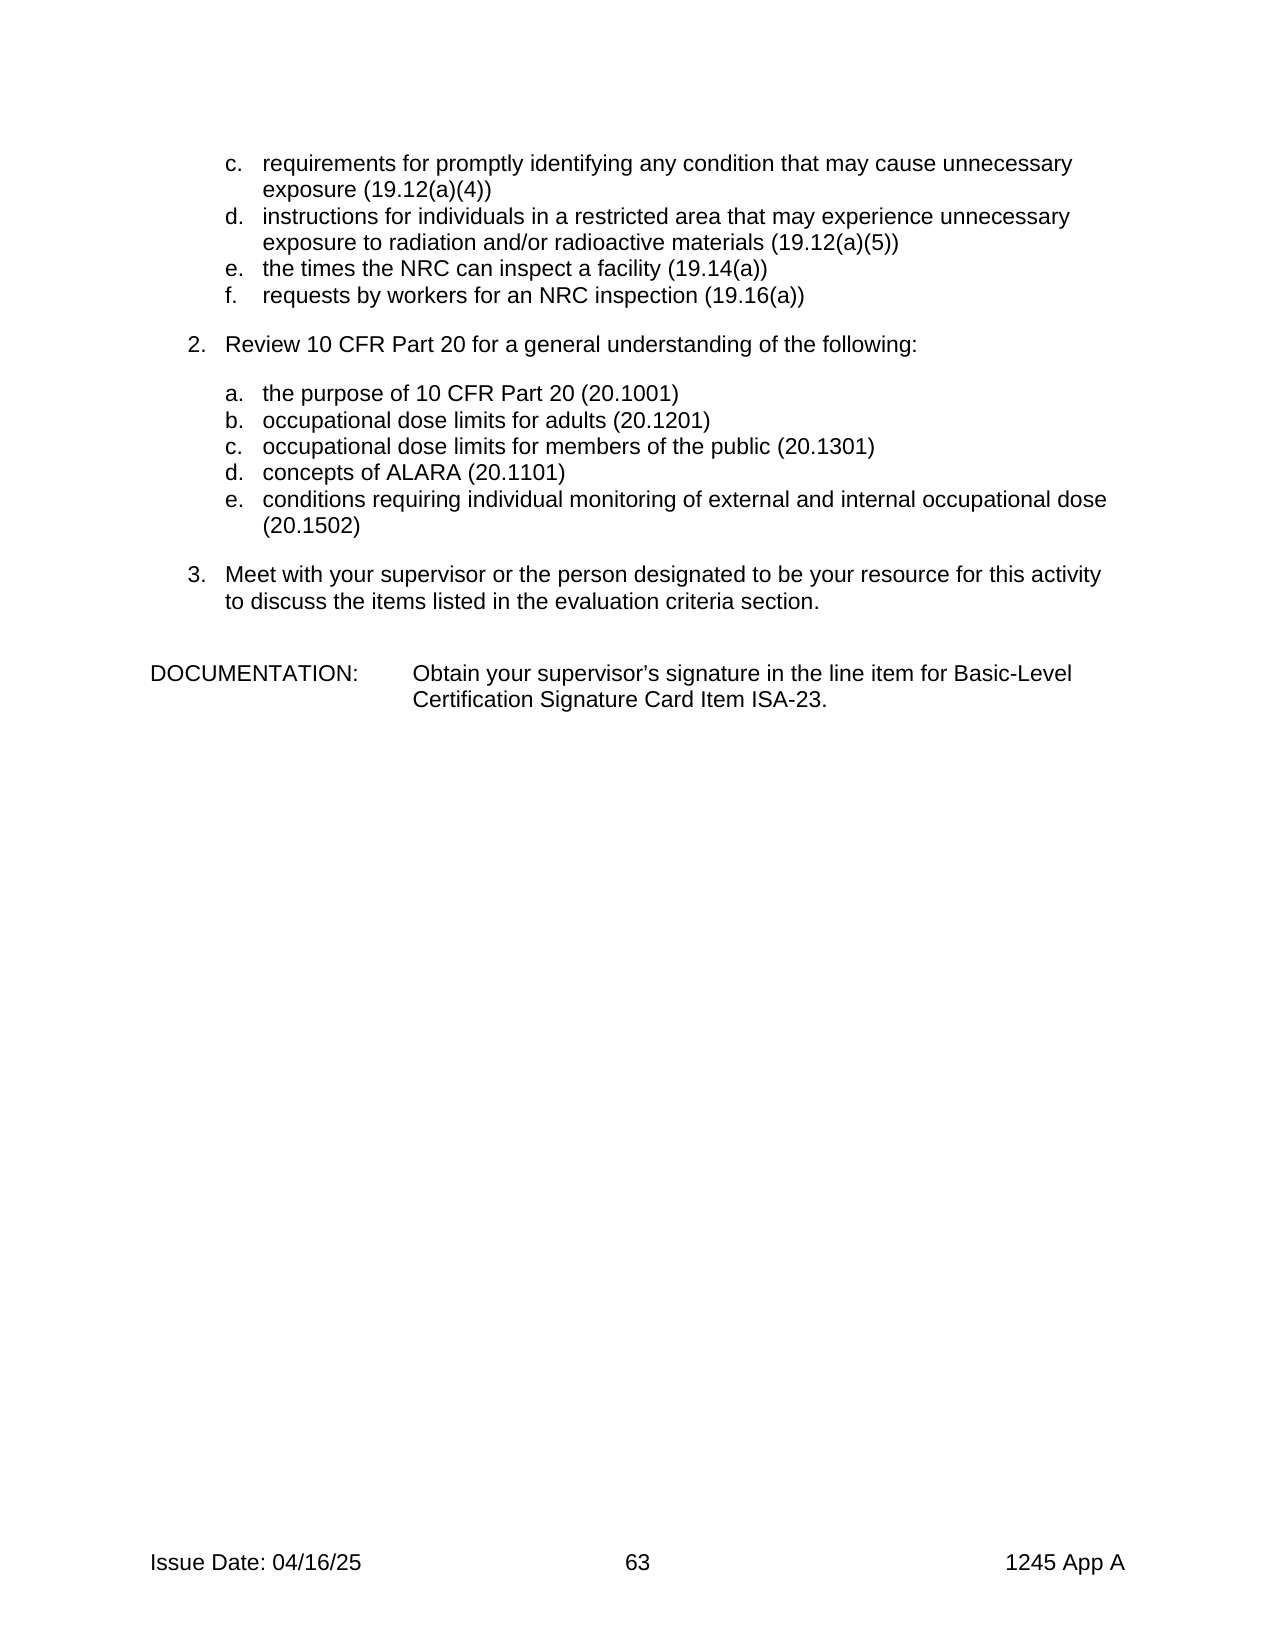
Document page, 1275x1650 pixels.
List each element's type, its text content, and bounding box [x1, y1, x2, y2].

list occupational dose limits for adults (20.1201) [225, 407, 1125, 433]
list the times the NRC can inspect a facility (19.14(a)) [225, 255, 1125, 282]
subtitle DOCUMENTATION: Obtain your supervisor’s signature in the line item for Basic-Level Certification Signature Card Item ISA-23. [150, 660, 1125, 713]
list the purpose of 10 CFR Part 20 (20.1001) [225, 380, 1125, 407]
list Meet with your supervisor or the person designated to be your resource for this activity to discuss the items listed in the evaluation criteria section. [187, 561, 1125, 614]
list requirements for promptly identifying any condition that may cause unnecessary exposure (19.12(a)(4)) [225, 150, 1125, 203]
list concepts of ALARA (20.1101) [225, 459, 1125, 486]
list occupational dose limits for members of the public (20.1301) [225, 433, 1125, 459]
list Review 10 CFR Part 20 for a general understanding of the following: [187, 331, 1125, 357]
list instructions for individuals in a restricted area that may experience unnecessary exposure to radiation and/or radioactive materials (19.12(a)(5)) [225, 203, 1125, 255]
list conditions requiring individual monitoring of external and internal occupational dose (20.1502) [225, 486, 1125, 538]
list requests by workers for an NRC inspection (19.16(a)) [225, 282, 1125, 308]
